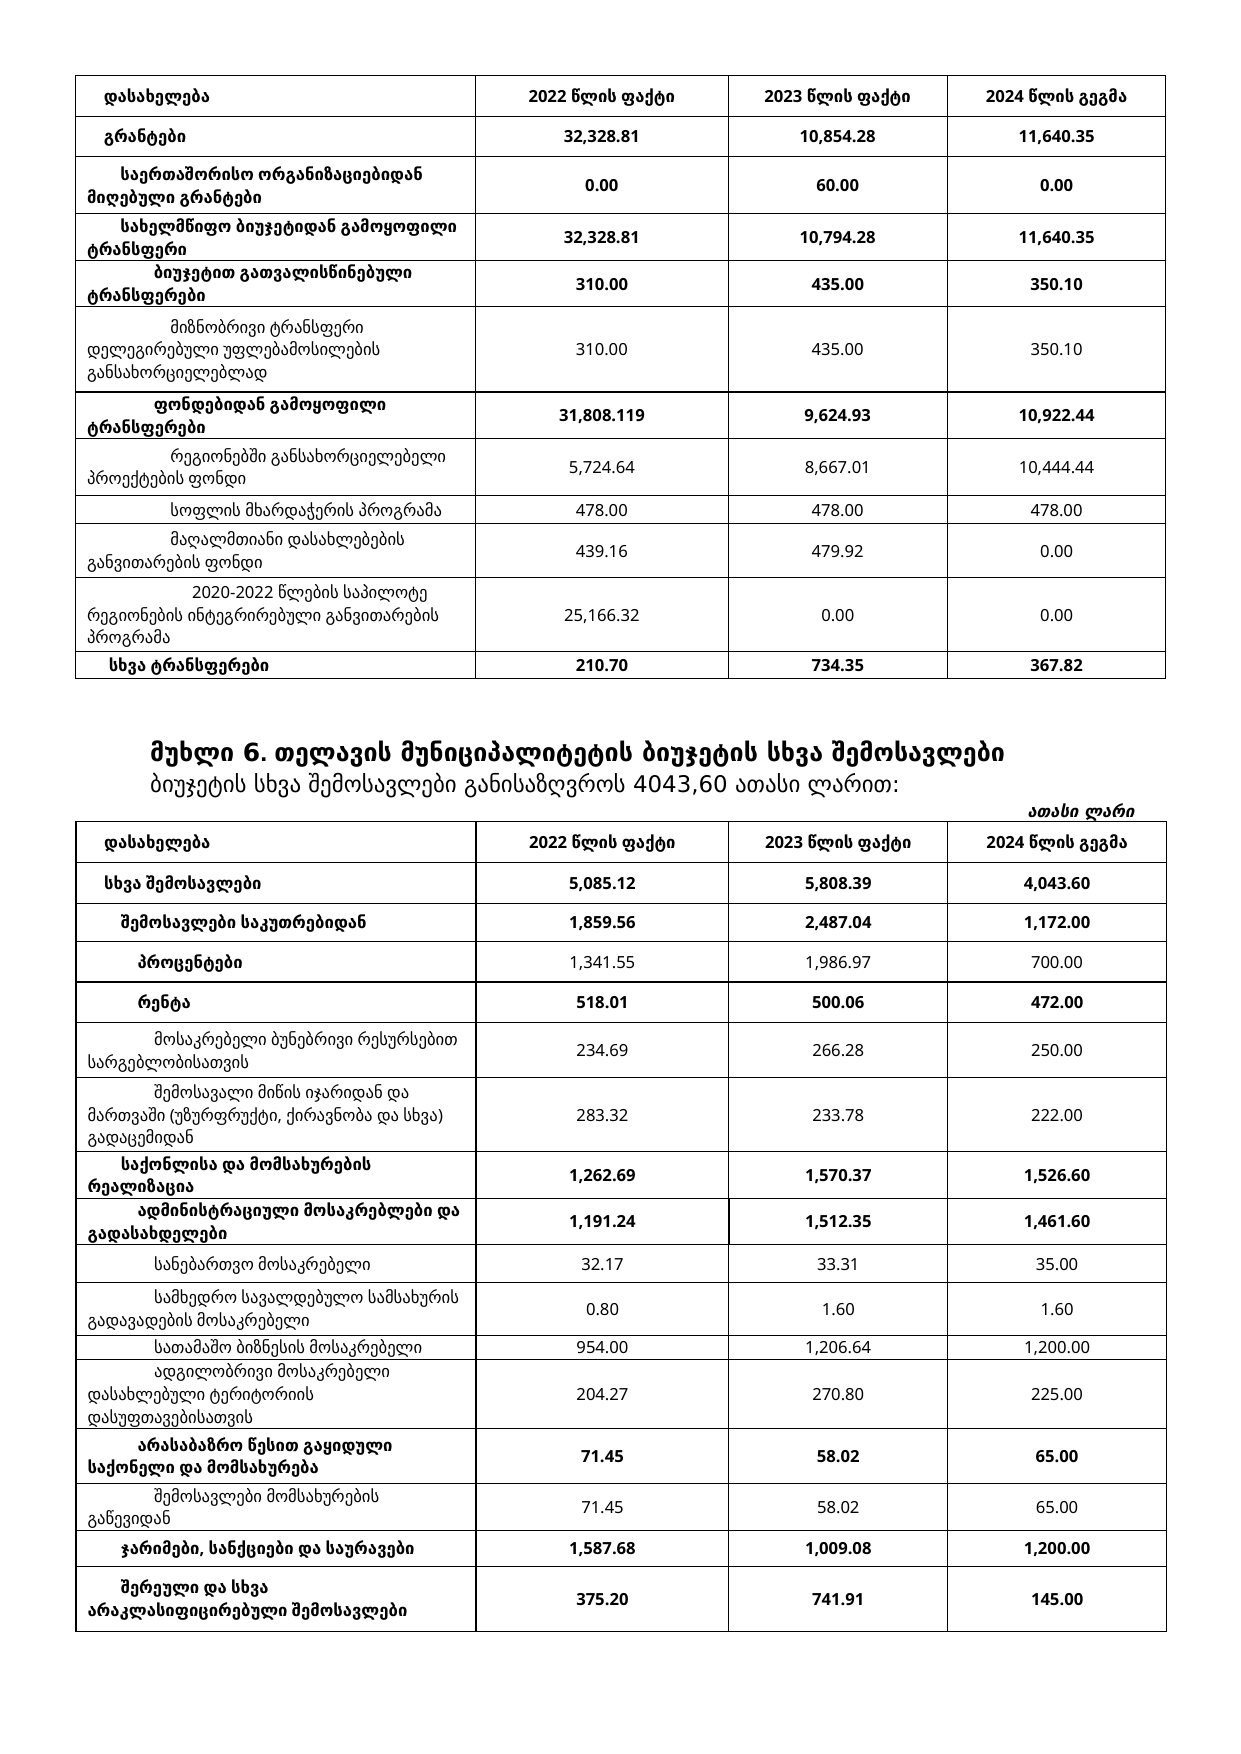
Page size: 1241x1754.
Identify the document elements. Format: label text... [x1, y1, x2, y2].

table_cell 700.00 [948, 942, 1166, 981]
table_cell მიზნობრივი ტრანსფერი დელეგირებული უფლებამოსილების განსახორციელებლად [76, 307, 475, 391]
table_cell 222.00 [948, 1078, 1166, 1151]
table_cell 60.00 [729, 157, 947, 213]
table_cell 0.00 [729, 578, 947, 651]
table_cell საქონლისა და მომსახურების რეალიზაცია [77, 1152, 475, 1198]
table_cell მოსაკრებელი ბუნებრივი რესურსებით სარგებლობისათვის [77, 1023, 475, 1077]
table_cell 31,808.119 [476, 393, 728, 438]
table_cell 0.00 [948, 578, 1165, 651]
table_header 2023 წლის ფაქტი [729, 76, 947, 116]
table_cell 32,328.81 [476, 117, 728, 156]
text ათასი ლარი [75, 802, 1136, 821]
table_cell სხვა ტრანსფერები [76, 652, 475, 678]
table_cell 270.80 [729, 1360, 947, 1428]
table_cell 9,624.93 [729, 393, 947, 438]
table_cell 65.00 [948, 1429, 1166, 1483]
table_header დასახელება [77, 822, 475, 862]
table_cell 10,444.44 [948, 439, 1165, 495]
table_cell 310.00 [476, 261, 728, 306]
table_cell 472.00 [948, 983, 1166, 1022]
table_cell სახელმწიფო ბიუჯეტიდან გამოყოფილი ტრანსფერი [76, 214, 475, 260]
table_header 2024 წლის გეგმა [948, 822, 1166, 862]
table_cell შემოსავალი მიწის იჯარიდან და მართვაში (უზურფრუქტი, ქირავნობა და სხვა) გადაცემიდან [77, 1078, 475, 1151]
table_cell 1,262.69 [477, 1152, 728, 1198]
table_cell სათამაშო ბიზნესის მოსაკრებელი [77, 1336, 475, 1359]
table_cell 478.00 [729, 496, 947, 523]
table_cell პროცენტები [77, 942, 475, 981]
table_cell 1,526.60 [948, 1152, 1166, 1198]
table_cell 1,200.00 [948, 1336, 1166, 1359]
table_cell 375.20 [477, 1567, 728, 1631]
table_cell 954.00 [477, 1336, 728, 1359]
table_cell სამხედრო სავალდებულო სამსახურის გადავადების მოსაკრებელი [77, 1283, 475, 1335]
table_cell რენტა [77, 983, 475, 1022]
text ბიუჯეტის სხვა შემოსავლები განისაზღვროს 4043,60 ათასი ლარით: [75, 771, 1165, 798]
table_cell 518.01 [477, 983, 728, 1022]
table_cell 1,172.00 [948, 904, 1166, 941]
table_cell 71.45 [477, 1429, 728, 1483]
table_cell მაღალმთიანი დასახლებების განვითარების ფონდი [76, 524, 475, 577]
table_cell 32.17 [477, 1245, 728, 1282]
table_cell შემოსავლები მომსახურების გაწევიდან [77, 1484, 475, 1529]
table_cell ადმინისტრაციული მოსაკრებლები და გადასახდელები [77, 1199, 475, 1244]
table_cell ჯარიმები, სანქციები და საურავები [77, 1531, 475, 1566]
table_cell 0.00 [476, 157, 728, 213]
table_cell 10,794.28 [729, 214, 947, 260]
table_cell არასაბაზრო წესით გაყიდული საქონელი და მომსახურება [77, 1429, 475, 1483]
table_cell 367.82 [948, 652, 1165, 678]
table_cell 734.35 [729, 652, 947, 678]
table_cell 145.00 [948, 1567, 1166, 1631]
table_cell რეგიონებში განსახორციელებელი პროექტების ფონდი [76, 439, 475, 495]
table_cell 25,166.32 [476, 578, 728, 651]
table_cell 10,854.28 [729, 117, 947, 156]
table_cell 11,640.35 [948, 214, 1165, 260]
table_cell 0.00 [948, 157, 1165, 213]
table_cell 266.28 [729, 1023, 947, 1077]
table_cell 350.10 [948, 261, 1165, 306]
table_cell 65.00 [948, 1484, 1166, 1529]
table_cell 204.27 [477, 1360, 728, 1428]
table_cell სანებართვო მოსაკრებელი [77, 1245, 475, 1282]
table_cell 1,009.08 [729, 1531, 947, 1566]
table_cell 5,724.64 [476, 439, 728, 495]
table_cell 283.32 [477, 1078, 728, 1151]
table_cell 1.60 [729, 1283, 947, 1335]
table_cell 225.00 [948, 1360, 1166, 1428]
table_cell 233.78 [729, 1078, 947, 1151]
table_cell შემოსავლები საკუთრებიდან [77, 904, 475, 941]
table_header 2022 წლის ფაქტი [477, 822, 728, 862]
table_cell 1,206.64 [729, 1336, 947, 1359]
table_cell 2,487.04 [729, 904, 947, 941]
table_header დასახელება [76, 76, 475, 116]
table_cell 4,043.60 [948, 863, 1166, 902]
table_cell 1,191.24 [477, 1199, 728, 1244]
table_cell 58.02 [729, 1484, 947, 1529]
table_cell 32,328.81 [476, 214, 728, 260]
table_cell 478.00 [476, 496, 728, 523]
table_cell 33.31 [729, 1245, 947, 1282]
table_cell 1,859.56 [477, 904, 728, 941]
table_cell საერთაშორისო ორგანიზაციებიდან მიღებული გრანტები [76, 157, 475, 213]
table_header 2023 წლის ფაქტი [729, 822, 947, 862]
table_cell 10,922.44 [948, 393, 1165, 438]
table_cell ბიუჯეტით გათვალისწინებული ტრანსფერები [76, 261, 475, 306]
table_cell 0.80 [477, 1283, 728, 1335]
table_cell 741.91 [729, 1567, 947, 1631]
table_cell 0.00 [948, 524, 1165, 577]
table_cell სოფლის მხარდაჭერის პროგრამა [76, 496, 475, 523]
table_cell 5,085.12 [477, 863, 728, 902]
table_cell 478.00 [948, 496, 1165, 523]
table_cell 435.00 [729, 307, 947, 391]
table_cell 210.70 [476, 652, 728, 678]
table_cell 500.06 [729, 983, 947, 1022]
table_cell 234.69 [477, 1023, 728, 1077]
table_cell 1.60 [948, 1283, 1166, 1335]
table_cell 350.10 [948, 307, 1165, 391]
table_cell 11,640.35 [948, 117, 1165, 156]
table_cell 1,512.35 [730, 1199, 947, 1244]
table_cell 310.00 [476, 307, 728, 391]
table_cell 1,461.60 [948, 1199, 1166, 1244]
table_cell 250.00 [948, 1023, 1166, 1077]
table_cell 439.16 [476, 524, 728, 577]
table_cell 71.45 [477, 1484, 728, 1529]
table_cell 1,587.68 [477, 1531, 728, 1566]
table_cell სხვა შემოსავლები [77, 863, 475, 902]
table_header 2022 წლის ფაქტი [476, 76, 728, 116]
table_cell 1,200.00 [948, 1531, 1166, 1566]
table_cell 479.92 [729, 524, 947, 577]
table_cell 35.00 [948, 1245, 1166, 1282]
table_cell ფონდებიდან გამოყოფილი ტრანსფერები [76, 393, 475, 438]
table_cell 5,808.39 [729, 863, 947, 902]
table_header 2024 წლის გეგმა [948, 76, 1165, 116]
table_cell 1,341.55 [477, 942, 728, 981]
table_cell 435.00 [729, 261, 947, 306]
table_cell 1,986.97 [729, 942, 947, 981]
text მუხლი 6. თელავის მუნიციპალიტეტის ბიუჯეტის სხვა შემოსავლები [75, 737, 1165, 767]
table_cell შერეული და სხვა არაკლასიფიცირებული შემოსავლები [77, 1567, 475, 1631]
table_cell ადგილობრივი მოსაკრებელი დასახლებული ტერიტორიის დასუფთავებისათვის [77, 1360, 475, 1428]
table_cell 8,667.01 [729, 439, 947, 495]
table_cell 2020-2022 წლების საპილოტე რეგიონების ინტეგრირებული განვითარების პროგრამა [76, 578, 475, 651]
table_cell 1,570.37 [729, 1152, 947, 1198]
table_cell გრანტები [76, 117, 475, 156]
table_cell 58.02 [729, 1429, 947, 1483]
